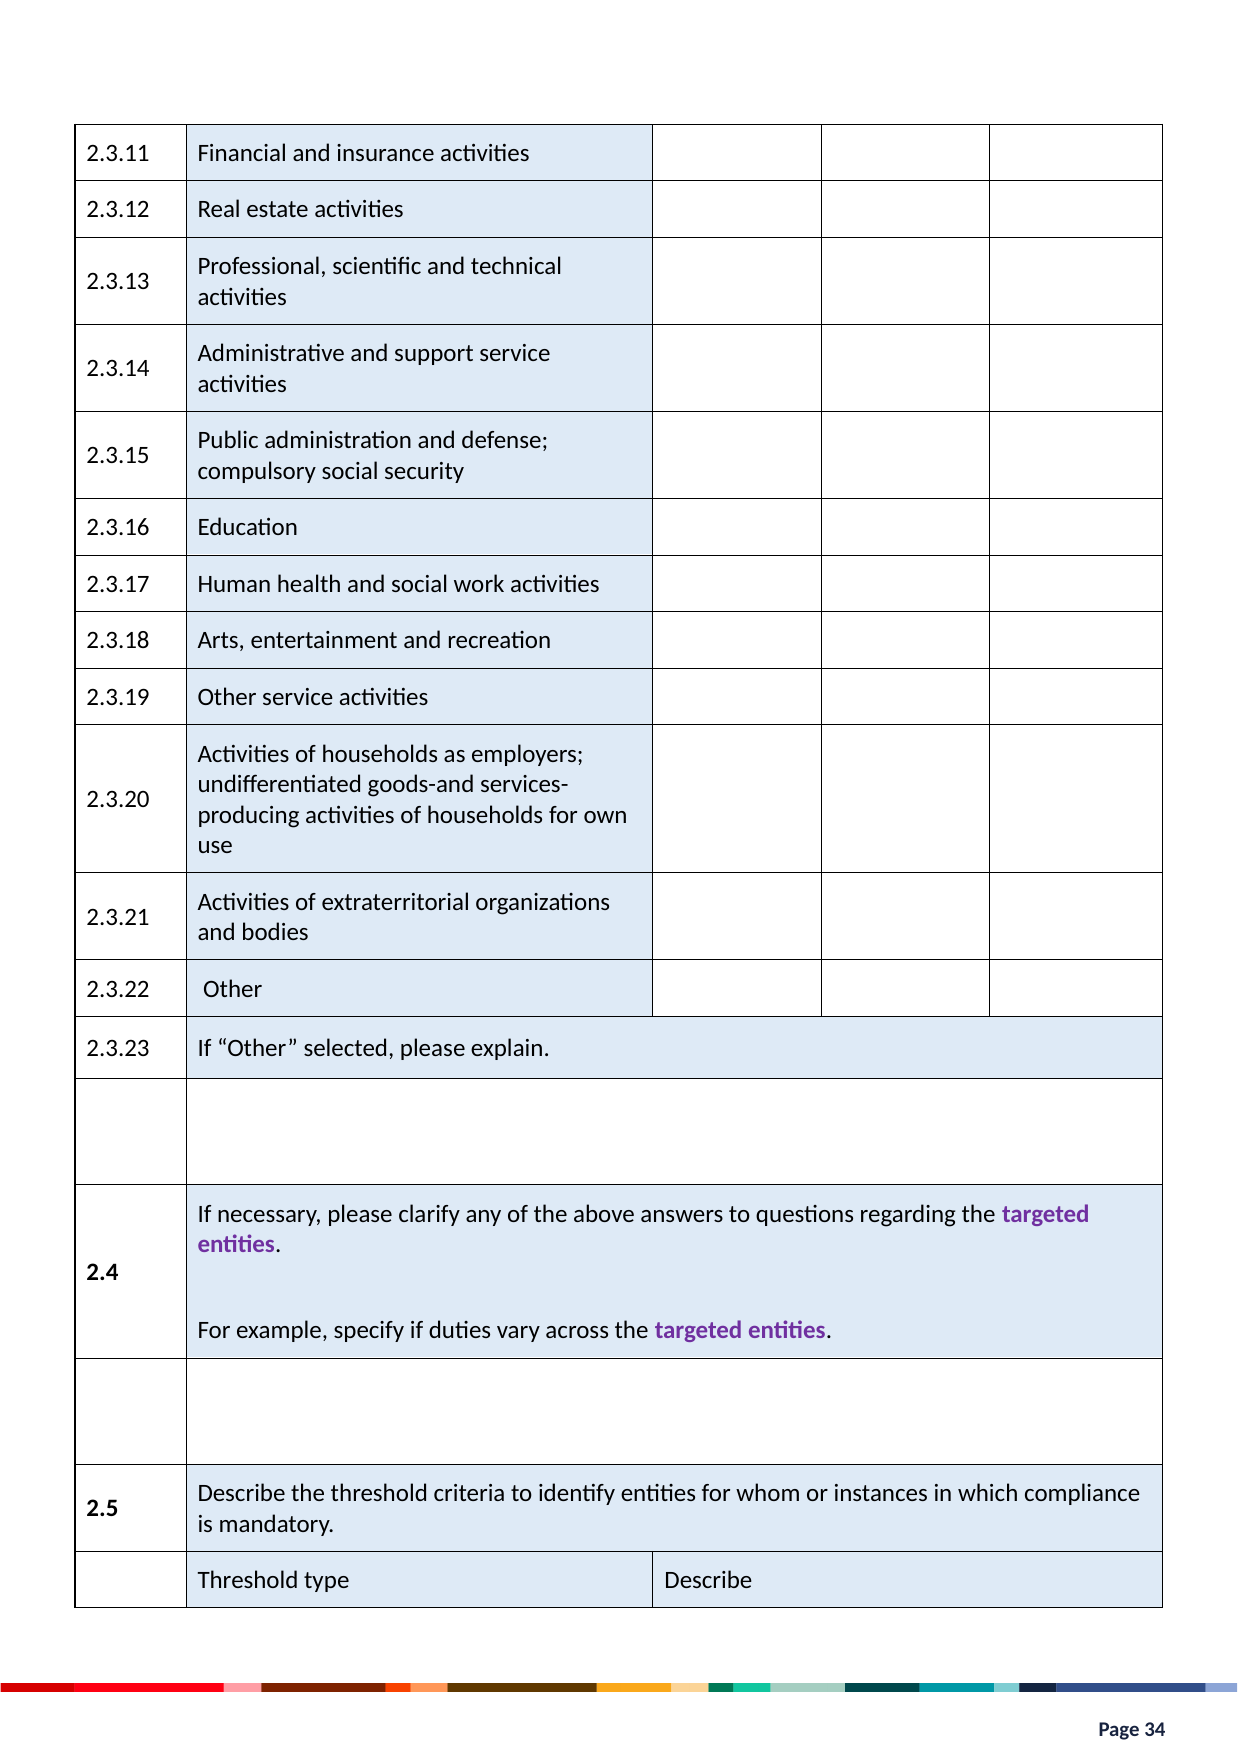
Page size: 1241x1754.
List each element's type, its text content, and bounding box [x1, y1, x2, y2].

table_cell [990, 725, 1162, 872]
table_cell Administrative and support service activities [187, 325, 652, 411]
table_cell 2.5 [76, 1465, 186, 1551]
table_cell [822, 669, 989, 724]
table_cell [822, 725, 989, 872]
table_cell [653, 125, 821, 180]
table_cell 2.3.18 [76, 612, 186, 668]
table_cell [822, 325, 989, 411]
table_cell [187, 1079, 1162, 1184]
table_cell [653, 412, 821, 498]
table_cell [990, 669, 1162, 724]
table_cell 2.3.13 [76, 238, 186, 324]
table_cell 2.3.12 [76, 181, 186, 237]
table_cell Threshold type [187, 1552, 652, 1607]
table_cell 2.3.20 [76, 725, 186, 872]
table_cell [76, 1552, 186, 1607]
picture [0, 1683, 1236, 1692]
table_cell Real estate activities [187, 181, 652, 237]
table_cell Education [187, 499, 652, 554]
table_cell [822, 612, 989, 668]
table_cell [653, 873, 821, 959]
table_cell [822, 873, 989, 959]
table_cell [990, 412, 1162, 498]
table_cell Financial and insurance activities [187, 125, 652, 180]
table_cell Other service activities [187, 669, 652, 724]
table_cell [990, 125, 1162, 180]
table_cell [822, 125, 989, 180]
table_cell [822, 412, 989, 498]
table_cell Arts, entertainment and recreation [187, 612, 652, 668]
table_cell [653, 669, 821, 724]
table_cell If “Other” selected, please explain. [187, 1017, 1162, 1078]
table_cell [990, 556, 1162, 611]
table_cell Public administration and defense; compulsory social security [187, 412, 652, 498]
table_cell Activities of extraterritorial organizations and bodies [187, 873, 652, 959]
table_cell 2.3.14 [76, 325, 186, 411]
table_cell 2.3.16 [76, 499, 186, 554]
table_cell [653, 238, 821, 324]
table_cell 2.3.23 [76, 1017, 186, 1078]
table_cell [822, 238, 989, 324]
table_cell 2.3.11 [76, 125, 186, 180]
table_cell 2.3.21 [76, 873, 186, 959]
table_cell Describe [653, 1552, 1162, 1607]
table_cell Describe the threshold criteria to identify entities for whom or instances in which compliance is mandatory. [187, 1465, 1162, 1551]
table_cell 2.3.22 [76, 960, 186, 1016]
table_cell [76, 1079, 186, 1184]
table_cell [653, 612, 821, 668]
table_cell [822, 181, 989, 237]
table_cell 2.3.15 [76, 412, 186, 498]
table_cell [653, 499, 821, 554]
table_cell [822, 499, 989, 554]
table_cell Other [187, 960, 652, 1016]
table_cell Professional, scientific and technical activities [187, 238, 652, 324]
table_cell [653, 325, 821, 411]
table_cell [990, 960, 1162, 1016]
table_cell [990, 181, 1162, 237]
table_cell Human health and social work activities [187, 556, 652, 611]
table_cell 2.3.19 [76, 669, 186, 724]
table_cell [187, 1359, 1162, 1464]
table_cell 2.4 [76, 1185, 186, 1357]
table_cell [990, 873, 1162, 959]
table_cell [653, 725, 821, 872]
table_cell [990, 612, 1162, 668]
table_cell [653, 181, 821, 237]
table_cell [822, 960, 989, 1016]
table_cell [822, 556, 989, 611]
table_cell [653, 556, 821, 611]
table_cell Activities of households as employers; undifferentiated goods-and services-producing activities of households for own use [187, 725, 652, 872]
table_cell [990, 325, 1162, 411]
table_cell [990, 238, 1162, 324]
table_cell 2.3.17 [76, 556, 186, 611]
table_cell If necessary, please clarify any of the above answers to questions regarding the targeted entities. For example, specify if duties vary across the targeted entities. [187, 1185, 1162, 1357]
table_cell [76, 1359, 186, 1464]
table_cell [990, 499, 1162, 554]
table_cell [653, 960, 821, 1016]
